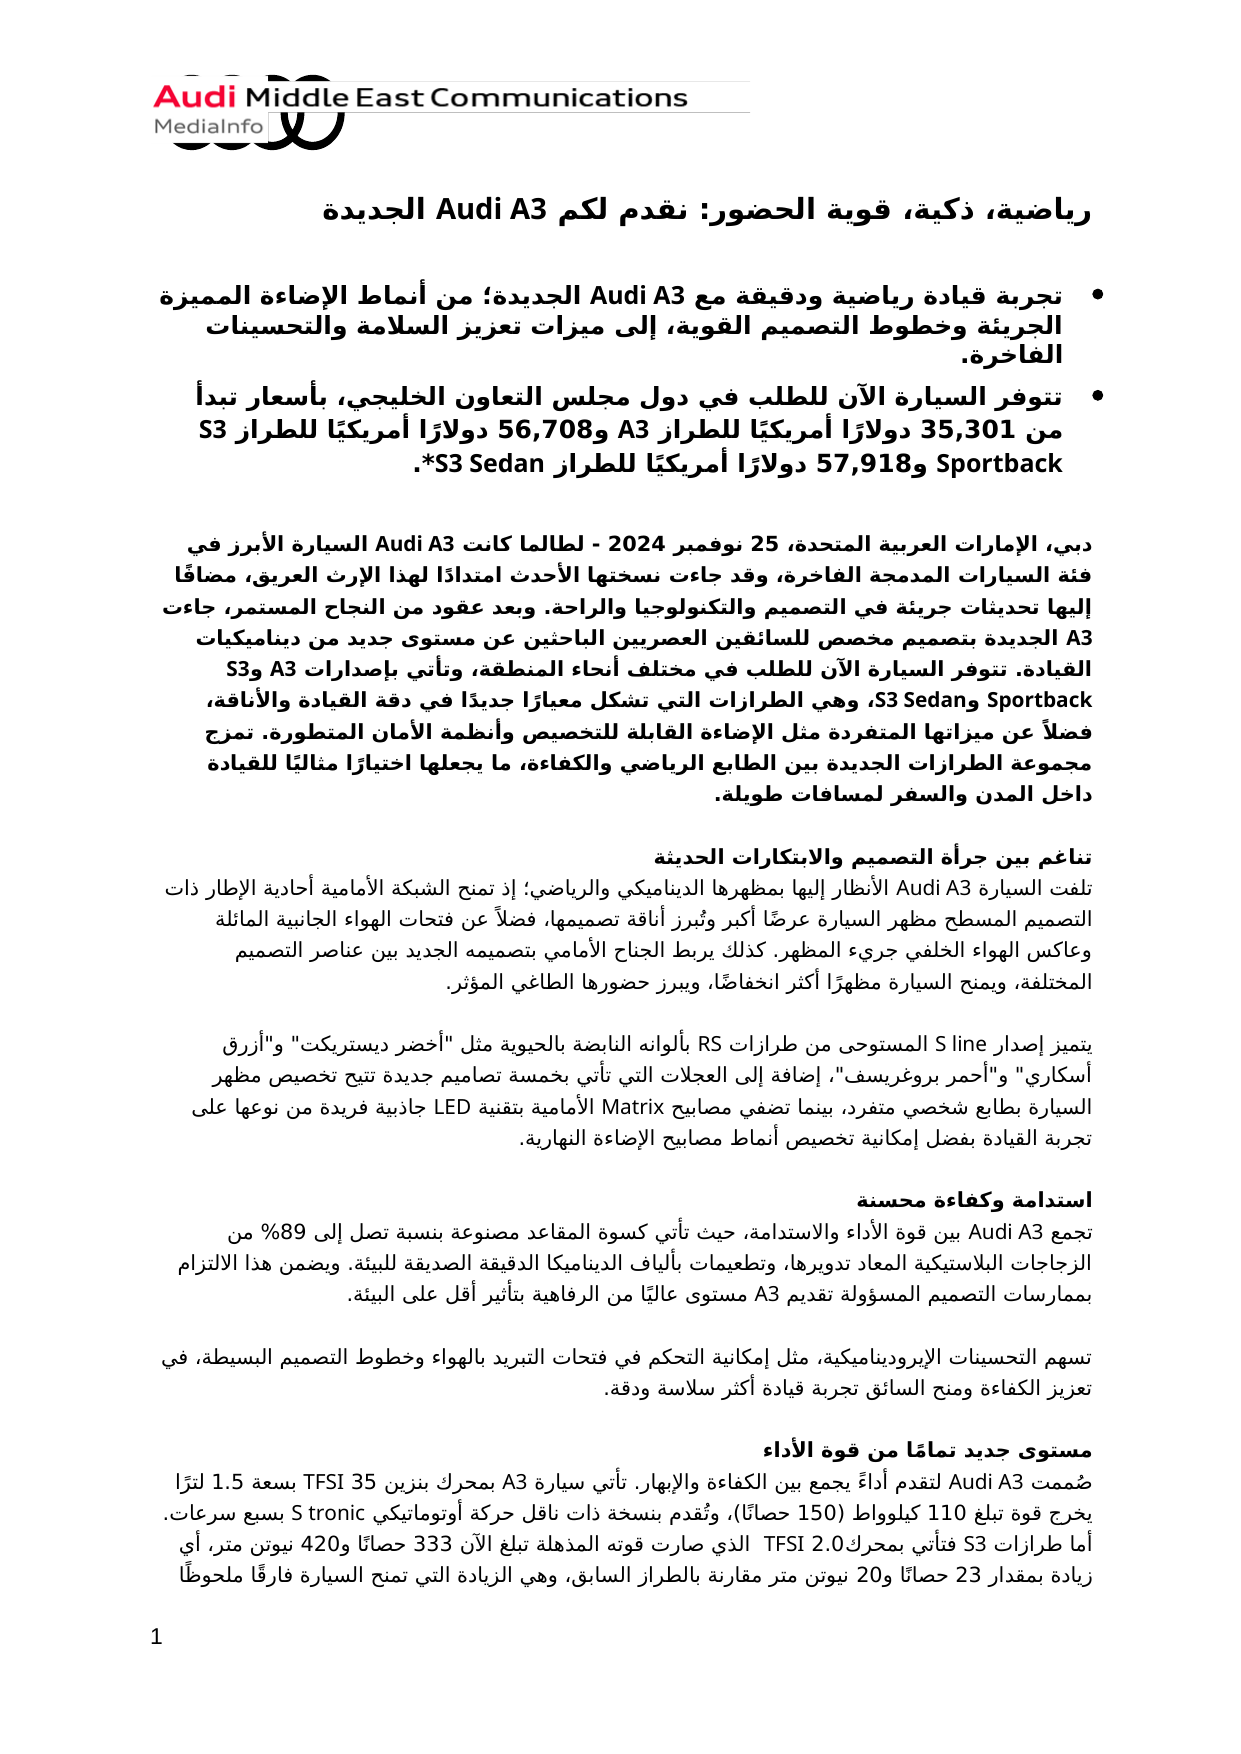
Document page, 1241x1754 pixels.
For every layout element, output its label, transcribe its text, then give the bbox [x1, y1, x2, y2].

text يتميز إصدار S line المستوحى من طرازات RS بألوانه النابضة بالحيوية مثل "أخضر ديستريكت" و"أزرق أسكاري" و"أحمر بروغريسف"، إضافة إلى العجلات التي تأتي بخمسة تصاميم جديدة تتيح تخصيص مظهر السيارة بطابع شخصي متفرد، بينما تضفي مصابيح Matrix الأمامية بتقنية LED جاذبية فريدة من نوعها على تجربة القيادة بفضل إمكانية تخصيص أنماط مصابيح الإضاءة النهارية. [150, 1027, 1093, 1152]
text رياضية، ذكية، قوية الحضور: نقدم لكم Audi A3 الجديدة [148, 186, 1093, 227]
text استدامة وكفاءة محسنة [150, 1183, 1093, 1214]
text تتوفر السيارة الآن للطلب في دول مجلس التعاون الخليجي، بأسعار تبدأ من 35,301 دولارًا أمريكيًا للطراز A3 و56,708 دولارًا أمريكيًا للطراز S3 Sportback و57,918 دولارًا أمريكيًا للطراز S3 Sedan‏*. [150, 382, 1093, 480]
text تناغم بين جرأة التصميم والابتكارات الحديثة [150, 839, 1093, 870]
text تجمع Audi A3 بين قوة الأداء والاستدامة، حيث تأتي كسوة المقاعد مصنوعة بنسبة تصل إلى 89% من الزجاجات البلاستيكية المعاد تدويرها، وتطعيمات بألياف الديناميكا الدقيقة الصديقة للبيئة. ويضمن هذا الالتزام بممارسات التصميم المسؤولة تقديم A3 مستوى عاليًا من الرفاهية بتأثير أقل على البيئة. [150, 1214, 1093, 1308]
text تلفت السيارة Audi A3 الأنظار إليها بمظهرها الديناميكي والرياضي؛ إذ تمنح الشبكة الأمامية أحادية الإطار ذات التصميم المسطح مظهر السيارة عرضًا أكبر وتُبرز أناقة تصميمها، فضلاً عن فتحات الهواء الجانبية المائلة وعاكس الهواء الخلفي جريء المظهر. كذلك يربط الجناح الأمامي بتصميمه الجديد بين عناصر التصميم المختلفة، ويمنح السيارة مظهرًا أكثر انخفاضًا، ويبرز حضورها الطاغي المؤثر. [150, 870, 1093, 995]
text مستوى جديد تمامًا من قوة الأداء [150, 1433, 1093, 1464]
text تجربة قيادة رياضية ودقيقة مع Audi A3 الجديدة؛ من أنماط الإضاءة المميزة الجريئة وخطوط التصميم القوية، إلى ميزات تعزيز السلامة والتحسينات الفاخرة. [150, 277, 1093, 370]
text تسهم التحسينات الإيروديناميكية، مثل إمكانية التحكم في فتحات التبريد بالهواء وخطوط التصميم البسيطة، في تعزيز الكفاءة ومنح السائق تجربة قيادة أكثر سلاسة ودقة. [150, 1339, 1093, 1402]
text دبي، الإمارات العربية المتحدة، 25 نوفمبر 2024 - لطالما كانت Audi A3 السيارة الأبرز في فئة السيارات المدمجة الفاخرة، وقد جاءت نسختها الأحدث امتدادًا لهذا الإرث العريق، مضافًا إليها تحديثات جريئة في التصميم والتكنولوجيا والراحة. وبعد عقود من النجاح المستمر، جاءت A3 الجديدة بتصميم مخصص للسائقين العصريين الباحثين عن مستوى جديد من ديناميكيات القيادة. تتوفر السيارة الآن للطلب في مختلف أنحاء المنطقة، وتأتي بإصدارات A3 وS3 Sportback وS3 Sedan، وهي الطرازات التي تشكل معيارًا جديدًا في دقة القيادة والأناقة، فضلاً عن ميزاتها المتفردة مثل الإضاءة القابلة للتخصيص وأنظمة الأمان المتطورة. تمزج مجموعة الطرازات الجديدة بين الطابع الرياضي والكفاءة، ما يجعلها اختيارًا مثاليًا للقيادة داخل المدن والسفر لمسافات طويلة. [150, 527, 1093, 808]
picture [150, 75, 750, 143]
